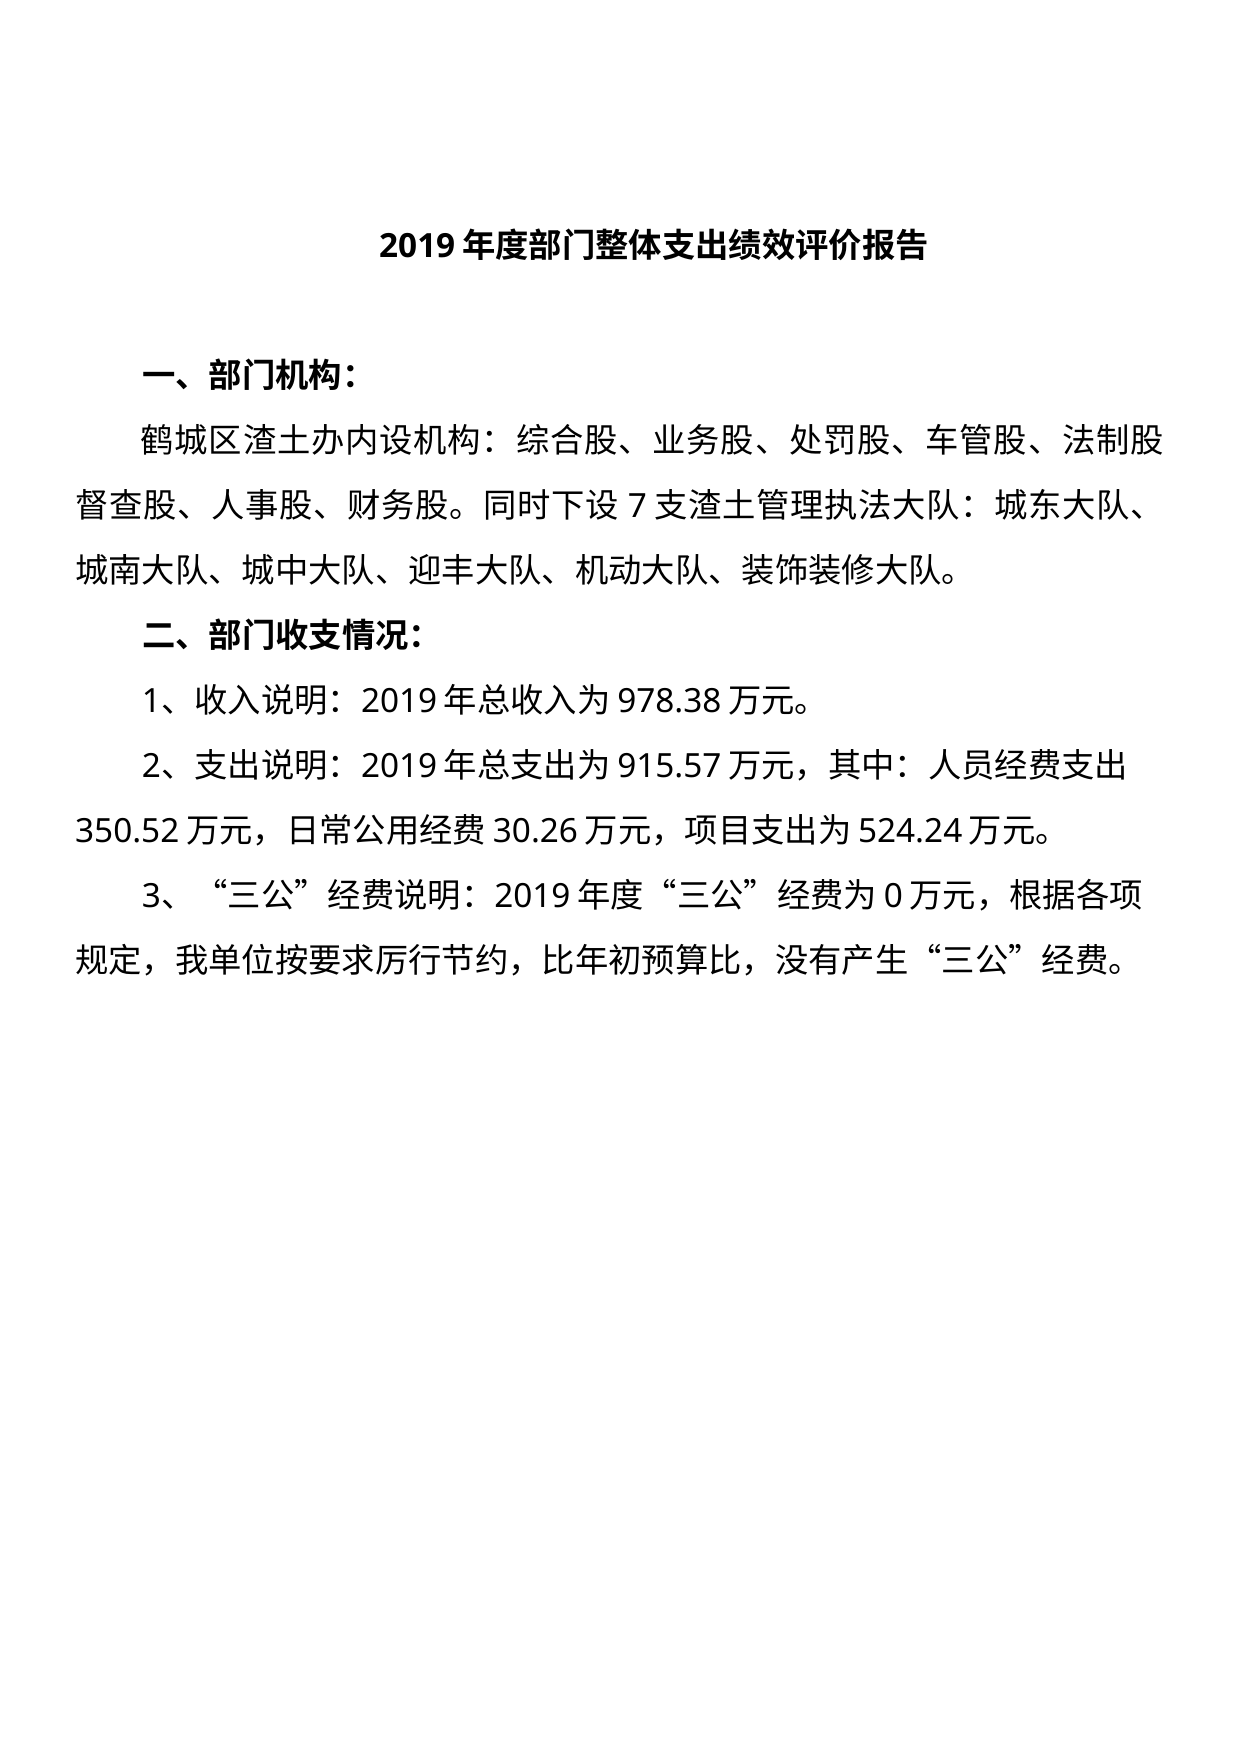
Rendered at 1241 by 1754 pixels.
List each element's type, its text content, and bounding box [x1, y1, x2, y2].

text 1、收入说明：2019年总收入为978.38万元。 [75, 666, 1165, 731]
text 2019年度部门整体支出绩效评价报告 [75, 211, 1165, 276]
text 鹤城区渣土办内设机构：综合股、业务股、处罚股、车管股、法制股、督查股、人事股、财务股。同时下设7支渣土管理执法大队：城东大队、城南大队、城中大队、迎丰大队、机动大队、装饰装修大队。 [75, 406, 1165, 601]
text 3、“三公”经费说明：2019年度“三公”经费为0万元，根据各项规定，我单位按要求厉行节约，比年初预算比，没有产生“三公”经费。 [75, 861, 1165, 991]
text 一、部门机构： [75, 341, 1165, 406]
text 二、部门收支情况： [75, 601, 1165, 666]
text 2、支出说明：2019年总支出为915.57万元，其中：人员经费支出350.52万元，日常公用经费30.26万元，项目支出为524.24万元。 [75, 731, 1165, 861]
